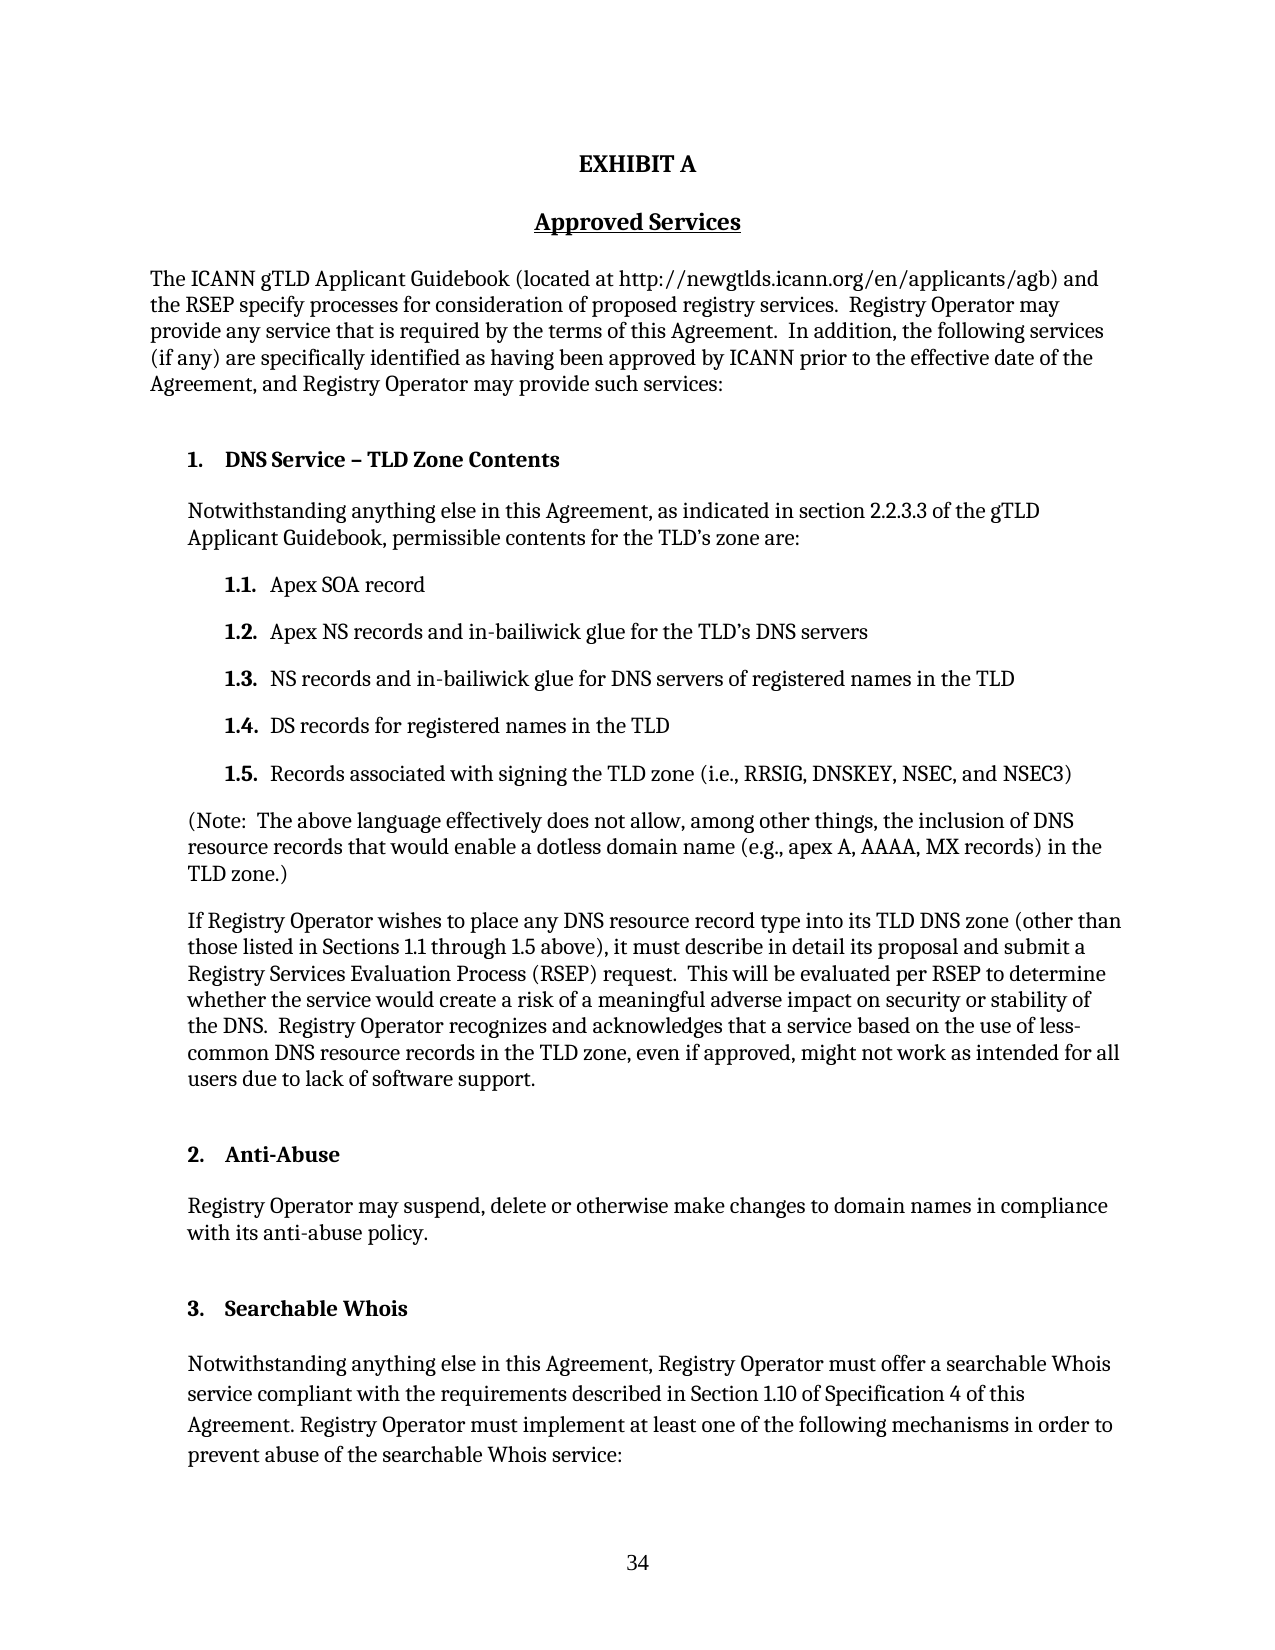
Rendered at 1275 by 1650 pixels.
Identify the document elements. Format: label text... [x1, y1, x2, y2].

text Registry Operator may suspend, delete or otherwise make changes to domain names in compliance with its anti-abuse policy. [187, 1193, 1125, 1246]
text If Registry Operator wishes to place any DNS resource record type into its TLD DNS zone (other than those listed in Sections 1.1 through 1.5 above), it must describe in detail its proposal and submit a Registry Services Evaluation Process (RSEP) request. This will be evaluated per RSEP to determine whether the service would create a risk of a meaningful adverse impact on security or stability of the DNS. Registry Operator recognizes and acknowledges that a service based on the use of less-common DNS resource records in the TLD zone, even if approved, might not work as intended for all users due to lack of software support. [187, 908, 1125, 1092]
text Notwithstanding anything else in this Agreement, Registry Operator must offer a searchable Whois service compliant with the requirements described in Section 1.10 of Specification 4 of this Agreement. Registry Operator must implement at least one of the following mechanisms in order to prevent abuse of the searchable Whois service: [187, 1351, 1125, 1468]
list Apex NS records and in-bailiwick glue for the TLD’s DNS servers [225, 619, 1125, 645]
list Records associated with signing the TLD zone (i.e., RRSIG, DNSKEY, NSEC, and NSEC3) [225, 761, 1125, 787]
text EXHIBIT A Approved Services [150, 150, 1125, 236]
list DS records for registered names in the TLD [225, 713, 1125, 740]
list Apex SOA record [225, 572, 1125, 598]
list Anti-Abuse [187, 1142, 1125, 1168]
text (Note: The above language effectively does not allow, among other things, the inclusion of DNS resource records that would enable a dotless domain name (e.g., apex A, AAAA, MX records) in the TLD zone.) [187, 808, 1125, 887]
text Notwithstanding anything else in this Agreement, as indicated in section 2.2.3.3 of the gTLD Applicant Guidebook, permissible contents for the TLD’s zone are: [187, 498, 1125, 551]
list NS records and in-bailiwick glue for DNS servers of registered names in the TLD [225, 666, 1125, 692]
text The ICANN gTLD Applicant Guidebook (located at http://newgtlds.icann.org/en/applicants/agb) and the RSEP specify processes for consideration of proposed registry services. Registry Operator may provide any service that is required by the terms of this Agreement. In addition, the following services (if any) are specifically identified as having been approved by ICANN prior to the effective date of the Agreement, and Registry Operator may provide such services: [150, 265, 1125, 397]
list DNS Service – TLD Zone Contents [187, 447, 1125, 473]
list Searchable Whois [187, 1296, 1125, 1322]
